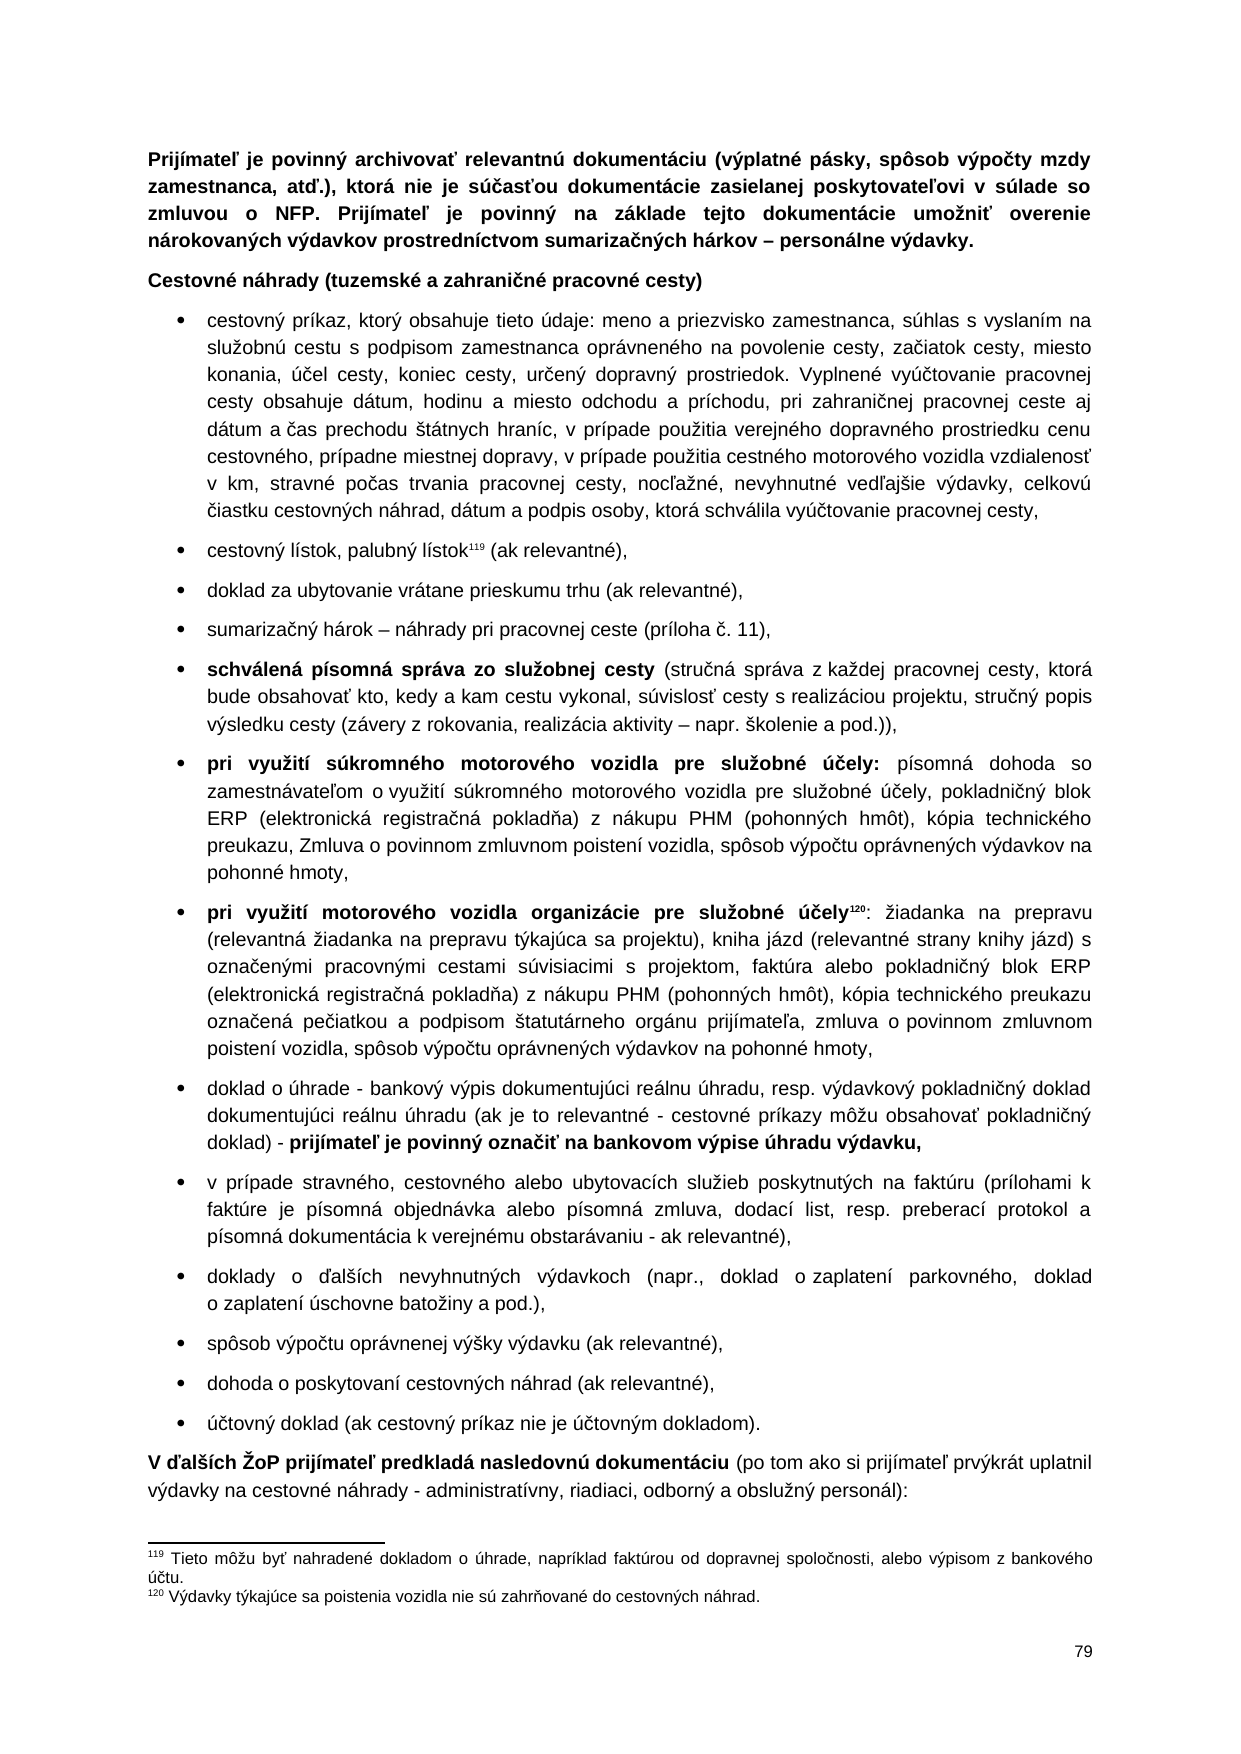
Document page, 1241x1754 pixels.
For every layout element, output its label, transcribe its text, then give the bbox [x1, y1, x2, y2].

text schválená písomná správa zo služobnej cesty (stručná správa z každej pracovnej cesty, ktorá bude obsahovať kto, kedy a kam cestu vykonal, súvislosť cesty s realizáciou projektu, stručný popis výsledku cesty (závery z rokovania, realizácia aktivity – napr. školenie a pod.)), [177, 658, 1092, 735]
text pri využití motorového vozidla organizácie pre služobné účely: žiadanka na prepravu (relevantná žiadanka na prepravu týkajúca sa projektu), kniha jázd (relevantné strany knihy jázd) s označenými pracovnými cestami súvisiacimi s projektom, faktúra alebo pokladničný blok ERP (elektronická registračná pokladňa) z nákupu PHM (pohonných hmôt), kópia technického preukazu označená pečiatkou a podpisom štatutárneho orgánu prijímateľa, zmluva o povinnom zmluvnom poistení vozidla, spôsob výpočtu oprávnených výdavkov na pohonné hmoty, [177, 901, 1092, 1059]
text V ďalších ŽoP prijímateľ predkladá nasledovnú dokumentáciu (po tom ako si prijímateľ prvýkrát uplatnil výdavky na cestovné náhrady - administratívny, riadiaci, odborný a obslužný personál): [148, 1451, 1092, 1501]
text doklady o ďalších nevyhnutných výdavkoch (napr., doklad o zaplatení parkovného, doklad o zaplatení úschovne batožiny a pod.), [177, 1265, 1092, 1315]
text doklad o úhrade - bankový výpis dokumentujúci reálnu úhradu, resp. výdavkový pokladničný doklad dokumentujúci reálnu úhradu (ak je to relevantné - cestovné príkazy môžu obsahovať pokladničný doklad) - prijímateľ je povinný označiť na bankovom výpise úhradu výdavku, [177, 1077, 1092, 1154]
text sumarizačný hárok – náhrady pri pracovnej ceste (príloha č. 11), [177, 618, 1092, 641]
text Cestovné náhrady (tuzemské a zahraničné pracovné cesty) [148, 269, 1092, 292]
text cestovný príkaz, ktorý obsahuje tieto údaje: meno a priezvisko zamestnanca, súhlas s vyslaním na služobnú cestu s podpisom zamestnanca oprávneného na povolenie cesty, začiatok cesty, miesto konania, účel cesty, koniec cesty, určený dopravný prostriedok. Vyplnené vyúčtovanie pracovnej cesty obsahuje dátum, hodinu a miesto odchodu a príchodu, pri zahraničnej pracovnej ceste aj dátum a čas prechodu štátnych hraníc, v prípade použitia verejného dopravného prostriedku cenu cestovného, prípadne miestnej dopravy, v prípade použitia cestného motorového vozidla vzdialenosť v km, stravné počas trvania pracovnej cesty, nocľažné, nevyhnutné vedľajšie výdavky, celkovú čiastku cestovných náhrad, dátum a podpis osoby, ktorá schválila vyúčtovanie pracovnej cesty, [177, 309, 1092, 522]
text dohoda o poskytovaní cestovných náhrad (ak relevantné), [177, 1372, 1092, 1394]
text pri využití súkromného motorového vozidla pre služobné účely: písomná dohoda so zamestnávateľom o využití súkromného motorového vozidla pre služobné účely, pokladničný blok ERP (elektronická registračná pokladňa) z nákupu PHM (pohonných hmôt), kópia technického preukazu, Zmluva o povinnom zmluvnom poistení vozidla, spôsob výpočtu oprávnených výdavkov na pohonné hmoty, [177, 752, 1092, 884]
text v prípade stravného, cestovného alebo ubytovacích služieb poskytnutých na faktúru (prílohami k faktúre je písomná objednávka alebo písomná zmluva, dodací list, resp. preberací protokol a písomná dokumentácia k verejnému obstarávaniu - ak relevantné), [177, 1171, 1092, 1248]
text doklad za ubytovanie vrátane prieskumu trhu (ak relevantné), [177, 578, 1092, 601]
text cestovný lístok, palubný lístok (ak relevantné), [177, 539, 1092, 562]
text spôsob výpočtu oprávnenej výšky výdavku (ak relevantné), [177, 1332, 1092, 1355]
text účtovný doklad (ak cestovný príkaz nie je účtovným dokladom). [177, 1411, 1092, 1434]
text Prijímateľ je povinný archivovať relevantnú dokumentáciu (výplatné pásky, spôsob výpočty mzdy zamestnanca, atď.), ktorá nie je súčasťou dokumentácie zasielanej poskytovateľovi v súlade so zmluvou o NFP. Prijímateľ je povinný na základe tejto dokumentácie umožniť overenie nárokovaných výdavkov prostredníctvom sumarizačných hárkov – personálne výdavky. [148, 148, 1092, 252]
